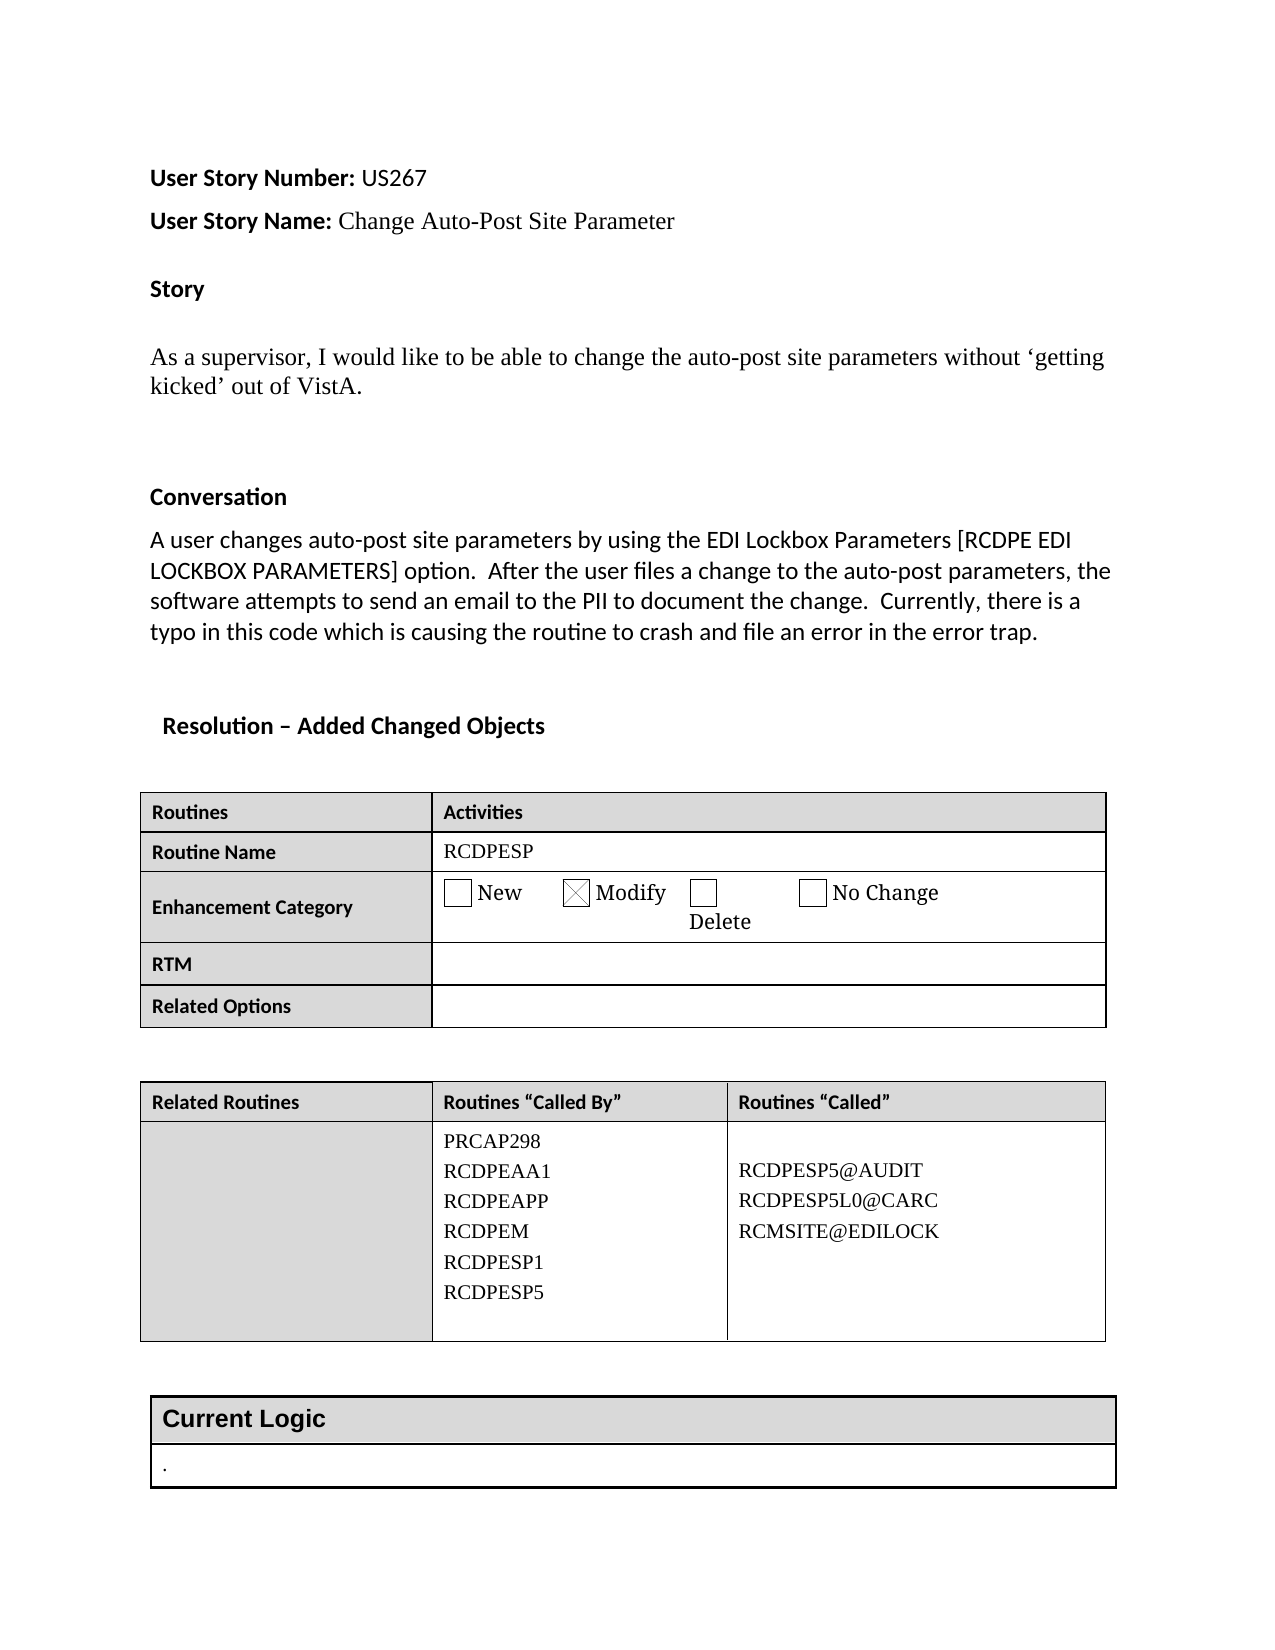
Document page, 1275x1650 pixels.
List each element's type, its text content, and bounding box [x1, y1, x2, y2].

text A user changes auto-post site parameters by using the EDI Lockbox Parameters [RCDPE EDI LOCKBOX PARAMETERS] option. After the user files a change to the auto-post parameters, the software attempts to send an email to the PII to document the change. Currently, there is a typo in this code which is causing the routine to crash and file an error in the error trap. [150, 524, 1125, 646]
table_header Routines “Called By” [433, 1082, 727, 1121]
table_header Current Logic [152, 1398, 1115, 1442]
subtitle Conversation [150, 481, 1125, 512]
table_header Activities [433, 793, 1105, 831]
table_cell RCDPESP [433, 833, 1105, 871]
subtitle As a supervisor, I would like to be able to change the auto-post site parameters without ‘getting kicked’ out of VistA. [150, 342, 1125, 401]
table_cell [433, 943, 1105, 984]
text User Story Number: US267 [150, 162, 1125, 193]
table_cell No Change [787, 872, 1105, 942]
subtitle Story [150, 273, 1125, 304]
text User Story Name: Change Auto-Post Site Parameter [150, 206, 1125, 236]
table_cell Related Options [141, 986, 431, 1027]
table_cell Delete [678, 872, 787, 942]
table_cell RTM [141, 943, 431, 984]
text Resolution – Added Changed Objects [150, 710, 1125, 740]
table_cell Enhancement Category [141, 872, 431, 942]
table_cell Modify [550, 872, 678, 942]
table_cell RCDPESP5@AUDIT RCDPESP5L0@CARC RCMSITE@EDILOCK [727, 1122, 1105, 1341]
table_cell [152, 1445, 1115, 1486]
table_cell [141, 1122, 432, 1341]
table_cell Routine Name [141, 833, 431, 871]
table_header Related Routines [141, 1083, 432, 1121]
table_header Routines “Called” [728, 1082, 1105, 1121]
table_cell [433, 986, 1105, 1027]
table_cell New [433, 872, 550, 942]
table_cell PRCAP298 RCDPEAA1 RCDPEAPP RCDPEM RCDPESP1 RCDPESP5 [433, 1122, 727, 1341]
table_header Routines [141, 793, 431, 831]
